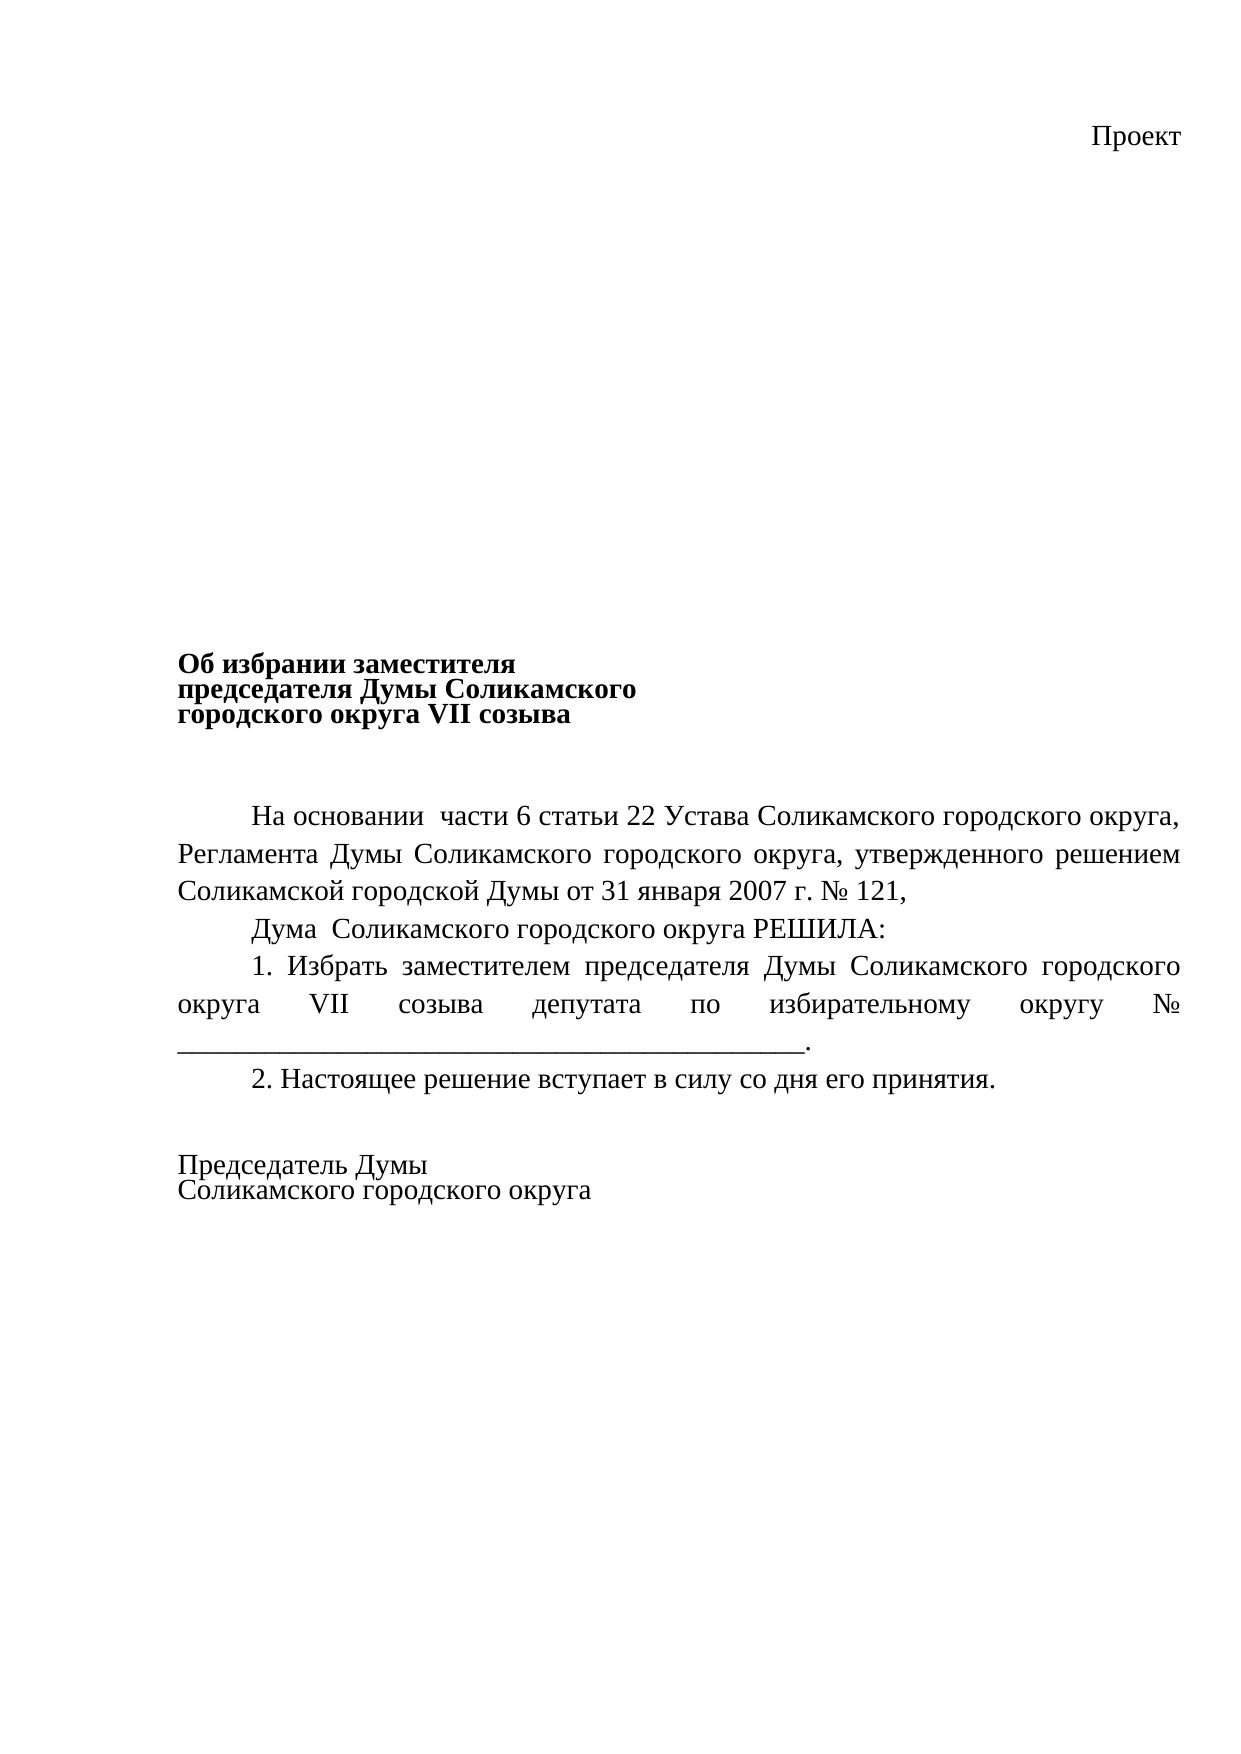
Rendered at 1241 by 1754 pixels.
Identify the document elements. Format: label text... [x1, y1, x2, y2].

text председателя Думы Соликамского [177, 678, 1181, 703]
text городского округа VII созыва [177, 703, 1181, 728]
text Соликамского городского округа [177, 1179, 1181, 1204]
text Проект [177, 118, 1181, 152]
text 1. Избрать заместителем председателя Думы Соликамского городского округа VII созыва депутата по избирательному округу № ___________________________________________. [177, 946, 1181, 1058]
text На основании части 6 статьи 22 Устава Соликамского городского округа, Регламента Думы Соликамского городского округа, утвержденного решением Соликамской городской Думы от 31 января 2007 г. № 121, [177, 796, 1181, 908]
text Председатель Думы [177, 1154, 1181, 1179]
text 2. Настоящее решение вступает в силу со дня его принятия. [177, 1058, 1181, 1096]
text Об избрании заместителя [177, 653, 1181, 678]
text Дума Соликамского городского округа РЕШИЛА: [177, 908, 1181, 946]
